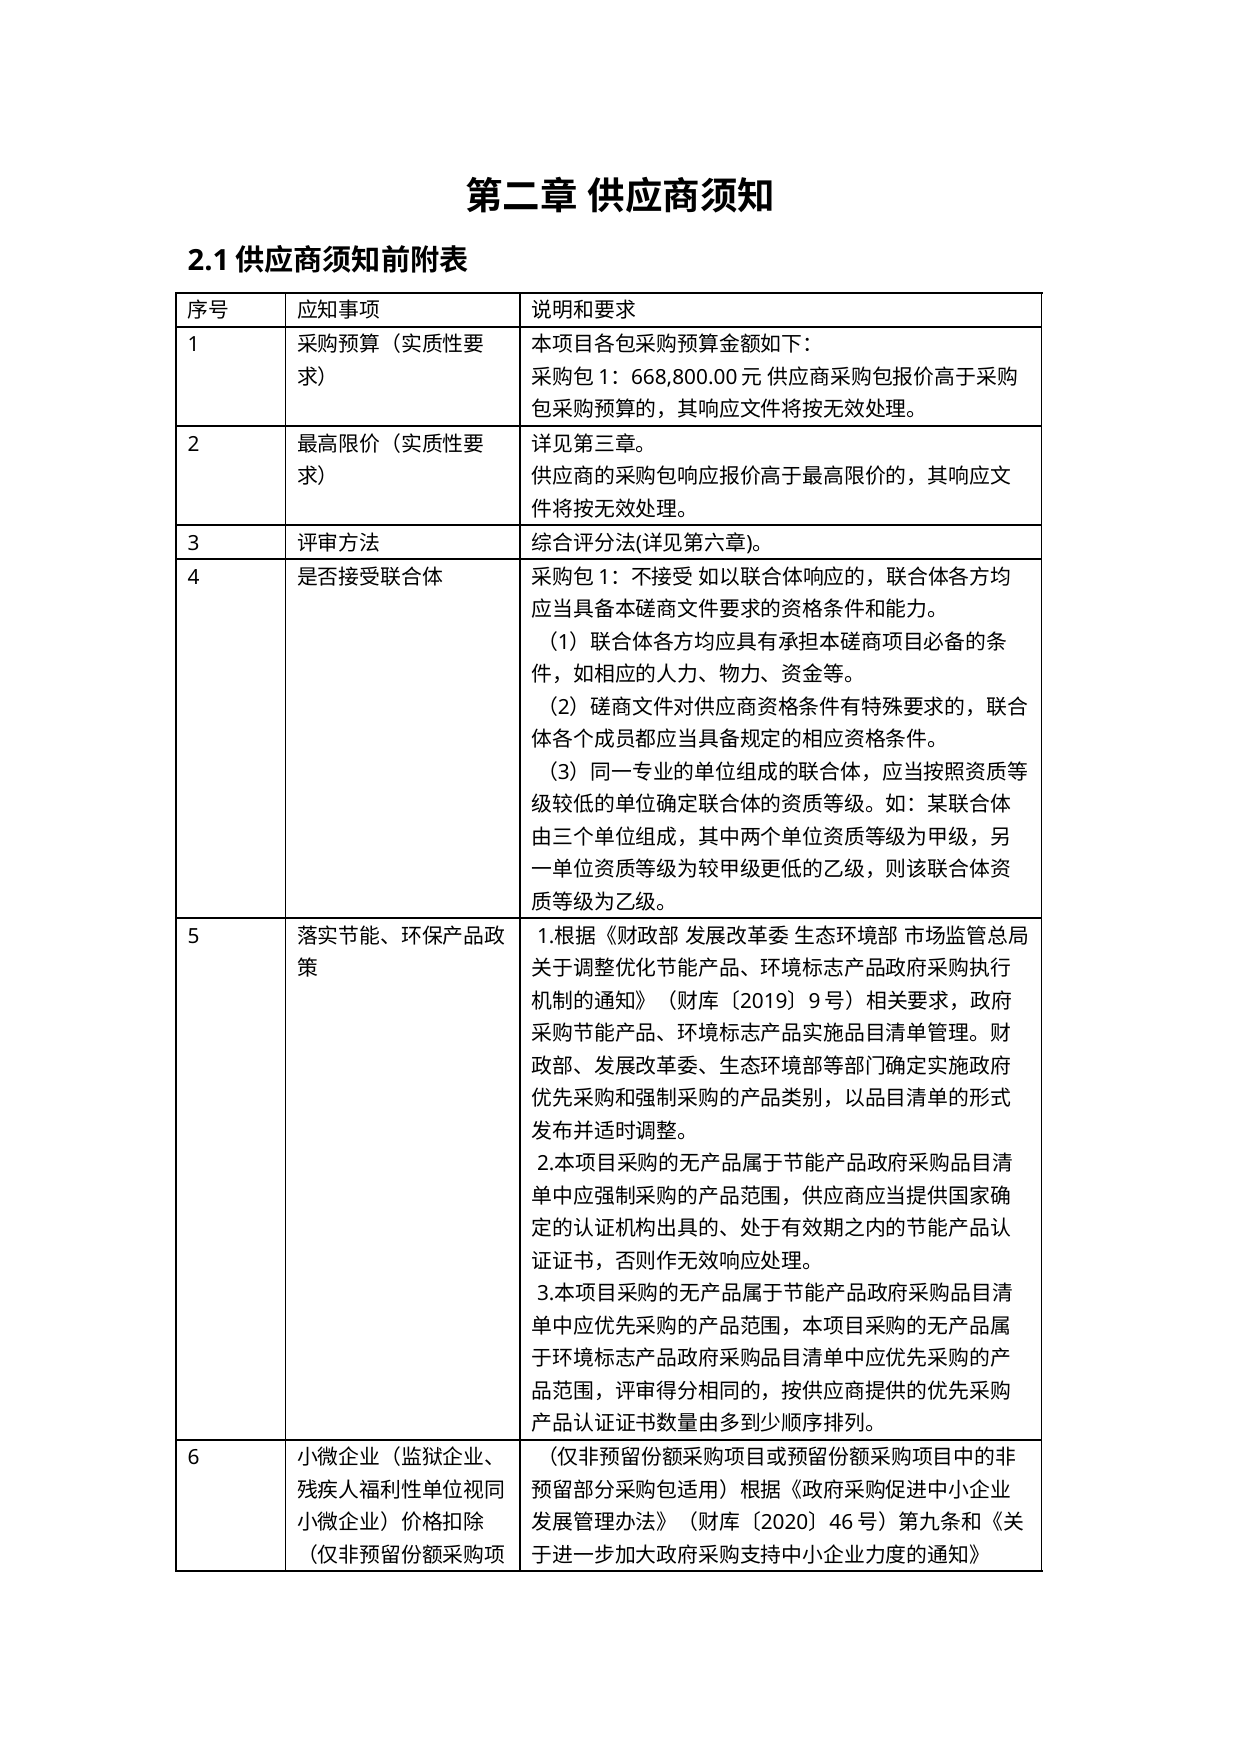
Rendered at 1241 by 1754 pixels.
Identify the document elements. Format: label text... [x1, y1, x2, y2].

table_cell 最高限价（实质性要求） [286, 427, 519, 524]
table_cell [286, 1441, 519, 1570]
table_cell 本项目各包采购预算金额如下： 采购包1：668,800.00元 供应商采购包报价高于采购包采购预算的，其响应文件将按无效处理。 [521, 328, 1041, 425]
table_cell 综合评分法(详见第六章)。 [521, 526, 1041, 558]
table_header 序号 [177, 294, 285, 326]
table_header 说明和要求 [521, 294, 1041, 326]
table_header 应知事项 [286, 294, 519, 326]
table_cell 4 [177, 560, 285, 917]
table_cell 5 [177, 919, 285, 1439]
table_cell 落实节能、环保产品政策 [286, 919, 519, 1439]
table_cell 1 [177, 328, 285, 425]
text 2.1供应商须知前附表 [187, 227, 1053, 292]
table_cell 3 [177, 526, 285, 558]
text 第二章 供应商须知 [187, 162, 1053, 227]
table_cell 采购包1：不接受 如以联合体响应的，联合体各方均应当具备本磋商文件要求的资格条件和能力。 （1）联合体各方均应具有承担本磋商项目必备的条件，如相应的人力、物力、资金等。 （2）磋商文件对供应商资格条件有特殊要求的，联合体各个成员都应当具备规定的相应资格条件。 （3）同一专业的单位组成的联合体，应当按照资质等级较低的单位确定联合体的资质等级。如：某联合体由三个单位组成，其中两个单位资质等级为甲级，另一单位资质等级为较甲级更低的乙级，则该联合体资质等级为乙级。 [521, 560, 1041, 917]
table_cell 2 [177, 427, 285, 524]
table_cell 1.根据《财政部 发展改革委 生态环境部 市场监管总局关于调整优化节能产品、环境标志产品政府采购执行机制的通知》（财库〔2019〕9号）相关要求，政府采购节能产品、环境标志产品实施品目清单管理。财政部、发展改革委、生态环境部等部门确定实施政府优先采购和强制采购的产品类别，以品目清单的形式发布并适时调整。 2.本项目采购的无产品属于节能产品政府采购品目清单中应强制采购的产品范围，供应商应当提供国家确定的认证机构出具的、处于有效期之内的节能产品认证证书，否则作无效响应处理。 3.本项目采购的无产品属于节能产品政府采购品目清单中应优先采购的产品范围，本项目采购的无产品属于环境标志产品政府采购品目清单中应优先采购的产品范围，评审得分相同的，按供应商提供的优先采购产品认证证书数量由多到少顺序排列。 [521, 919, 1041, 1439]
table_cell 评审方法 [286, 526, 519, 558]
table_cell 采购预算（实质性要求） [286, 328, 519, 425]
table_cell 是否接受联合体 [286, 560, 519, 917]
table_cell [521, 1441, 1041, 1570]
table_cell 6 [177, 1441, 285, 1570]
table_cell 详见第三章。 供应商的采购包响应报价高于最高限价的，其响应文件将按无效处理。 [521, 427, 1041, 524]
